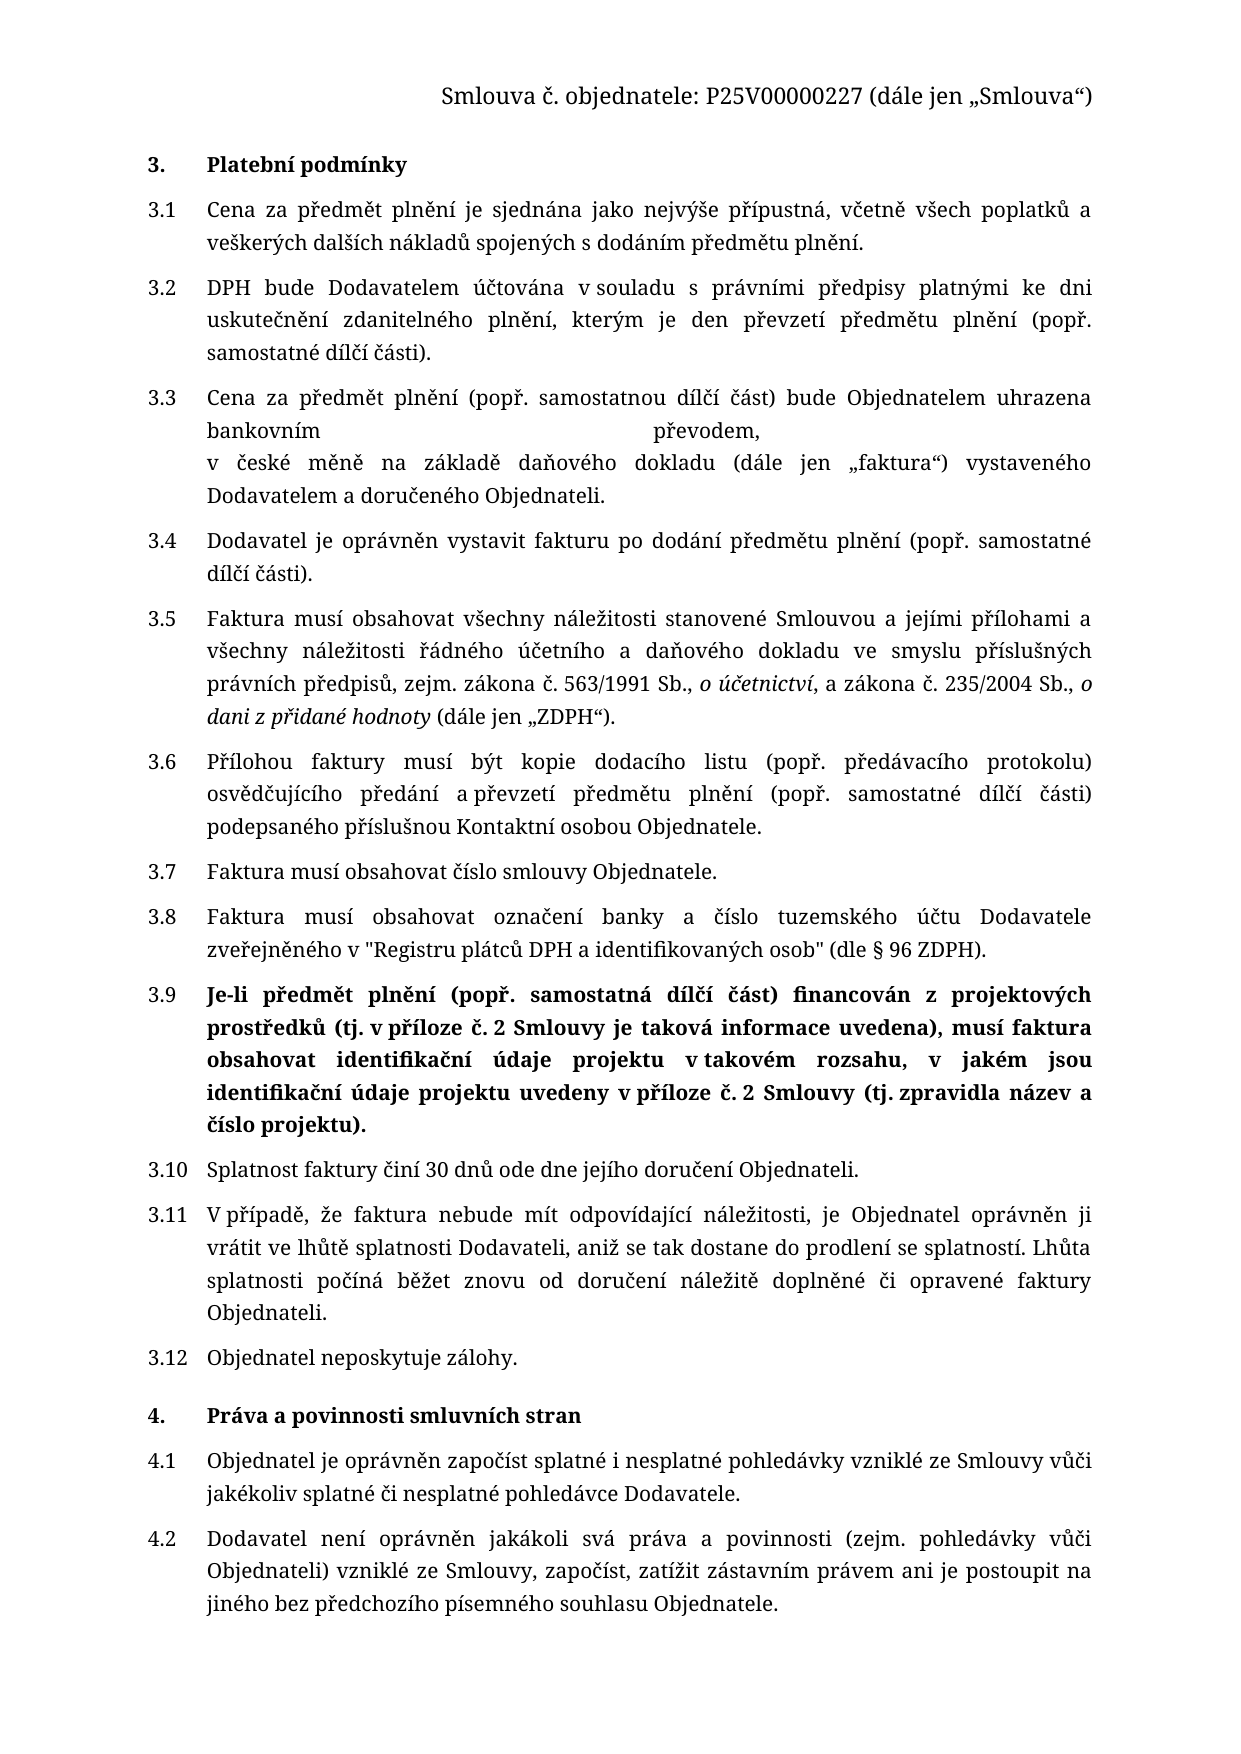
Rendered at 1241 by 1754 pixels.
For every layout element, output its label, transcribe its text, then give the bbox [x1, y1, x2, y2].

list Objednatel je oprávněn započíst splatné i nesplatné pohledávky vzniklé ze Smlouvy vůči jakékoliv splatné či nesplatné pohledávce Dodavatele. [148, 1446, 1093, 1507]
list Přílohou faktury musí být kopie dodacího listu (popř. předávacího protokolu) osvědčujícího předání a převzetí předmětu plnění (popř. samostatné dílčí části) podepsaného příslušnou Kontaktní osobou Objednatele. [148, 747, 1093, 841]
list Práva a povinnosti smluvních stran [148, 1401, 1093, 1429]
list Cena za předmět plnění je sjednána jako nejvýše přípustná, včetně všech poplatků a veškerých dalších nákladů spojených s dodáním předmětu plnění. [148, 195, 1093, 256]
list Je-li předmět plnění (popř. samostatná dílčí část) financován z projektových prostředků (tj. v příloze č. 2 Smlouvy je taková informace uvedena), musí faktura obsahovat identifikační údaje projektu v takovém rozsahu, v jakém jsou identifikační údaje projektu uvedeny v příloze č. 2 Smlouvy (tj. zpravidla název a číslo projektu). [148, 980, 1093, 1139]
list Cena za předmět plnění (popř. samostatnou dílčí část) bude Objednatelem uhrazena bankovním převodem, v české měně na základě daňového dokladu (dále jen „faktura“) vystaveného Dodavatelem a doručeného Objednateli. [148, 383, 1093, 509]
list Dodavatel je oprávněn vystavit fakturu po dodání předmětu plnění (popř. samostatné dílčí části). [148, 526, 1093, 587]
list Platební podmínky [148, 150, 1093, 179]
list Dodavatel není oprávněn jakákoli svá práva a povinnosti (zejm. pohledávky vůči Objednateli) vzniklé ze Smlouvy, započíst, zatížit zástavním právem ani je postoupit na jiného bez předchozího písemného souhlasu Objednatele. [148, 1524, 1093, 1618]
list Faktura musí obsahovat číslo smlouvy Objednatele. [148, 857, 1093, 886]
list Objednatel neposkytuje zálohy. [148, 1343, 1093, 1372]
list DPH bude Dodavatelem účtována v souladu s právními předpisy platnými ke dni uskutečnění zdanitelného plnění, kterým je den převzetí předmětu plnění (popř. samostatné dílčí části). [148, 273, 1093, 367]
list Splatnost faktury činí 30 dnů ode dne jejího doručení Objednateli. [148, 1156, 1093, 1184]
list Faktura musí obsahovat všechny náležitosti stanovené Smlouvou a jejími přílohami a všechny náležitosti řádného účetního a daňového dokladu ve smyslu příslušných právních předpisů, zejm. zákona č. 563/1991 Sb., o účetnictví, a zákona č. 235/2004 Sb., o dani z přidané hodnoty (dále jen „ZDPH“). [148, 604, 1093, 730]
list V případě, že faktura nebude mít odpovídající náležitosti, je Objednatel oprávněn ji vrátit ve lhůtě splatnosti Dodavateli, aniž se tak dostane do prodlení se splatností. Lhůta splatnosti počíná běžet znovu od doručení náležitě doplněné či opravené faktury Objednateli. [148, 1201, 1093, 1327]
list Faktura musí obsahovat označení banky a číslo tuzemského účtu Dodavatele zveřejněného v "Registru plátců DPH a identifikovaných osob" (dle § 96 ZDPH). [148, 902, 1093, 963]
